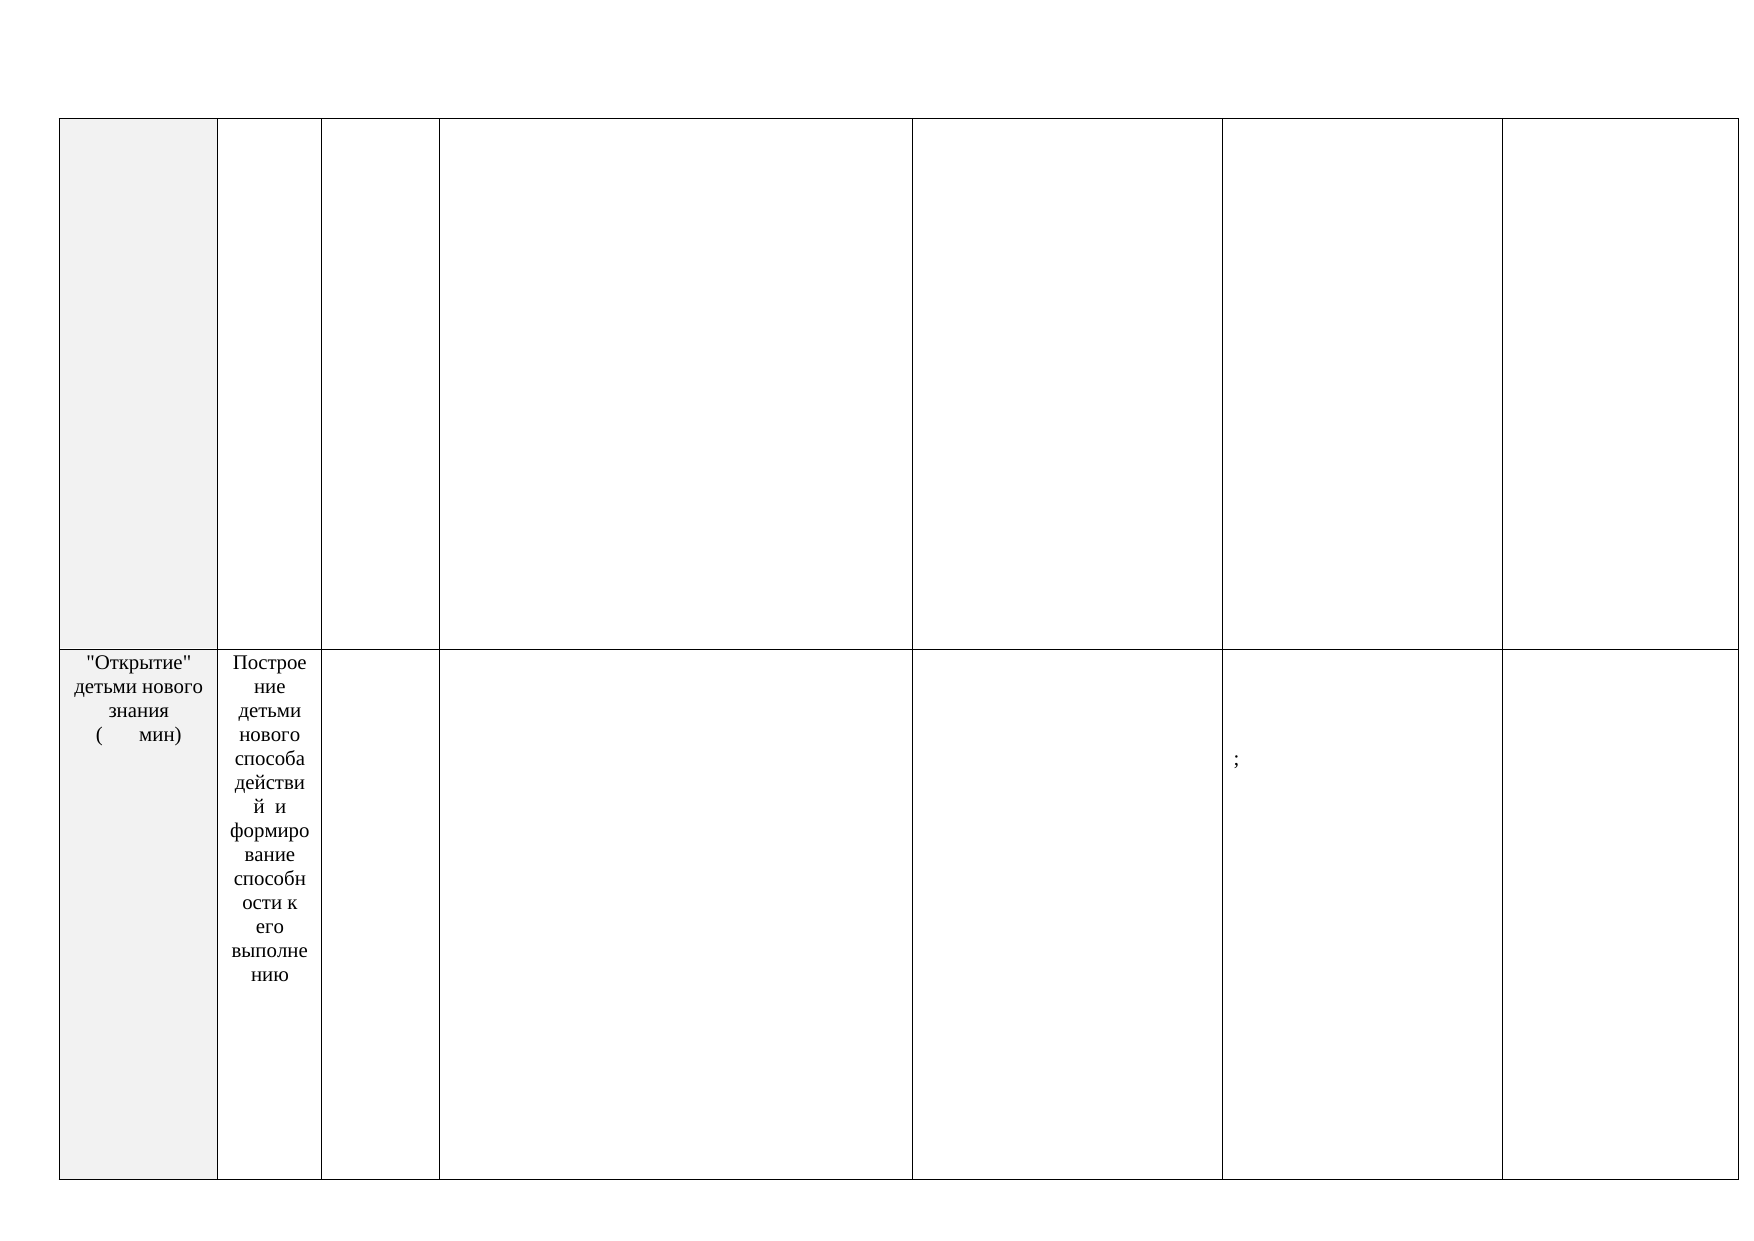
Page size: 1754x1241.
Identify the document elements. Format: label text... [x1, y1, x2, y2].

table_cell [218, 119, 321, 648]
table_cell [1503, 119, 1738, 648]
table_cell [1503, 650, 1738, 1179]
table_cell [322, 119, 439, 648]
table_cell [913, 119, 1222, 648]
table_cell [440, 119, 912, 648]
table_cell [60, 650, 217, 1179]
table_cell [60, 119, 217, 648]
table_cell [218, 650, 321, 1179]
table_cell [1223, 119, 1502, 648]
table_cell ; [1223, 650, 1502, 1179]
table_cell [913, 650, 1222, 1179]
table_cell [322, 650, 439, 1179]
table_cell [440, 650, 912, 1179]
